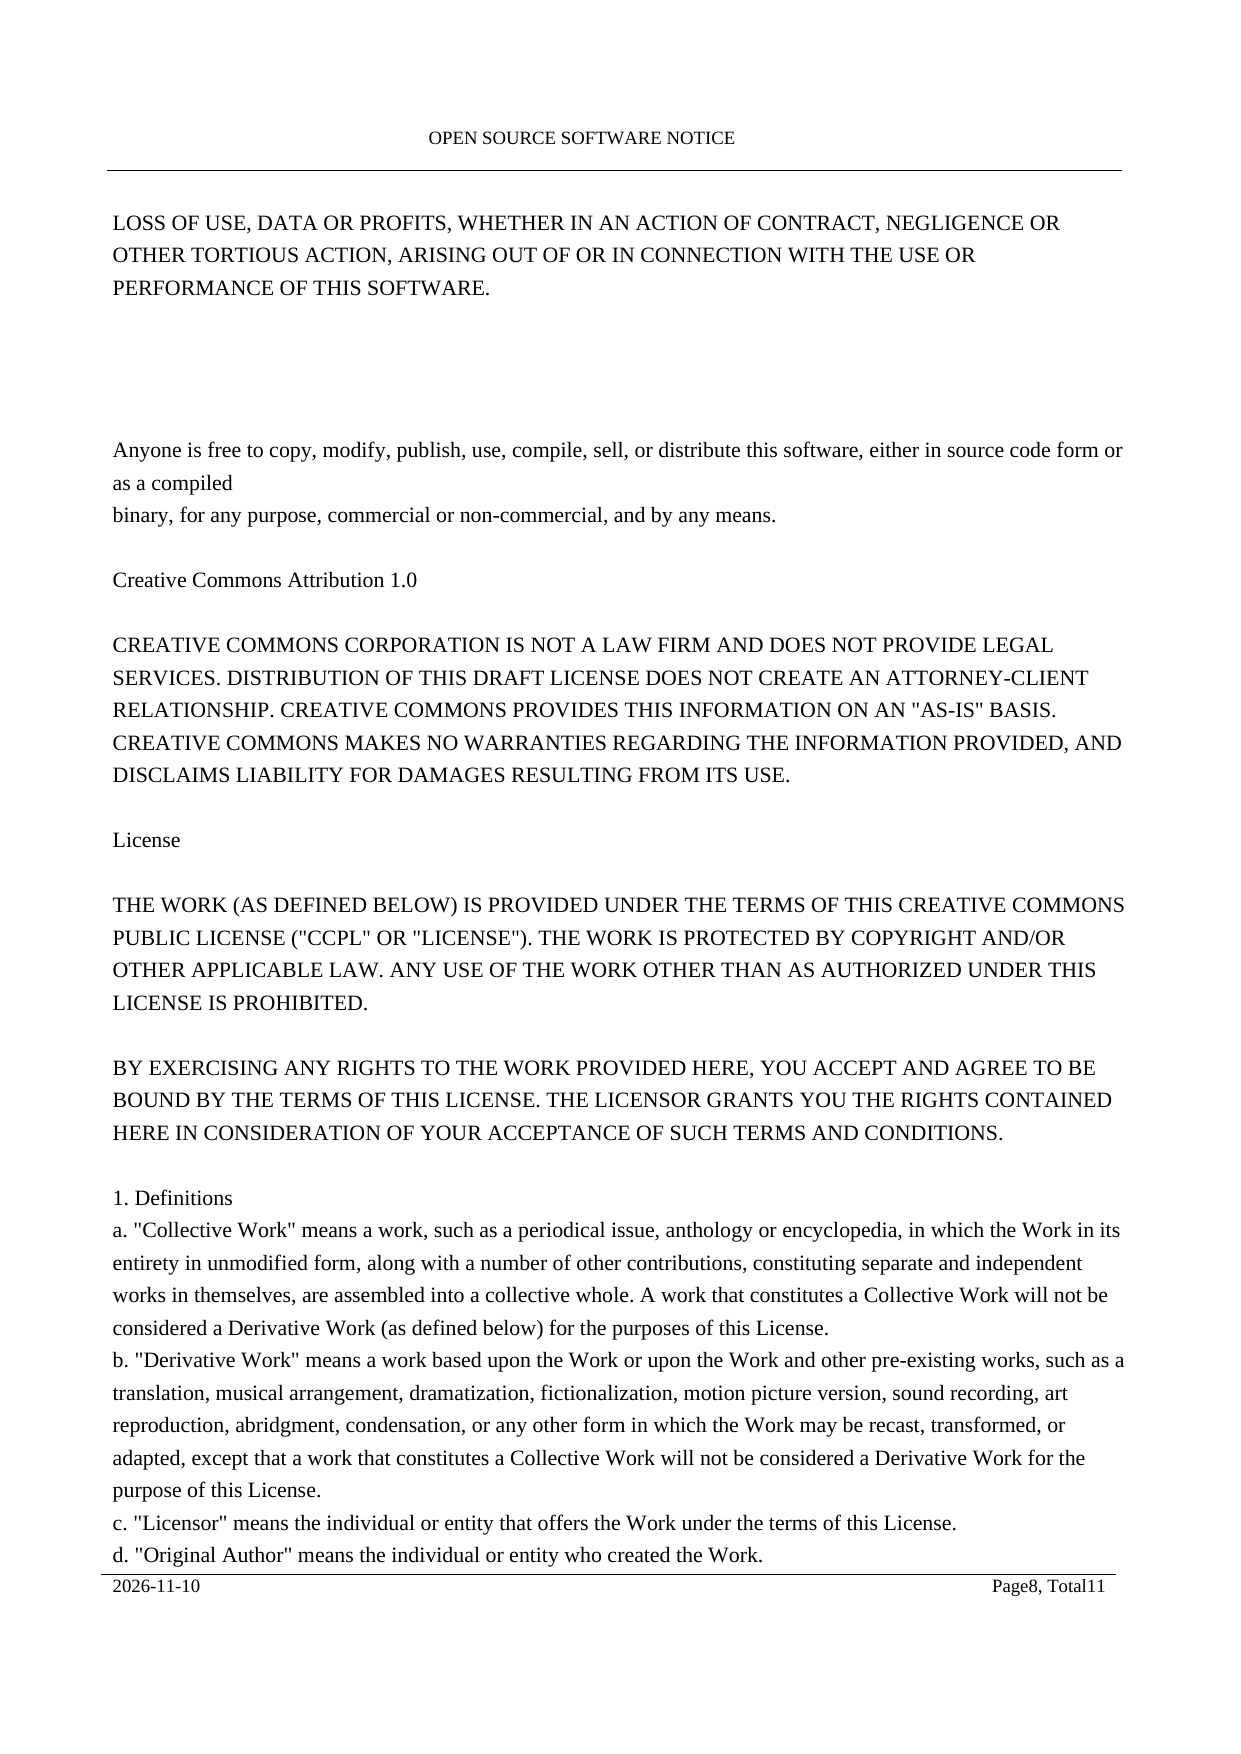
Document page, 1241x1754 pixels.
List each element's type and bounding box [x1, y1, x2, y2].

text [112, 206, 1128, 1571]
